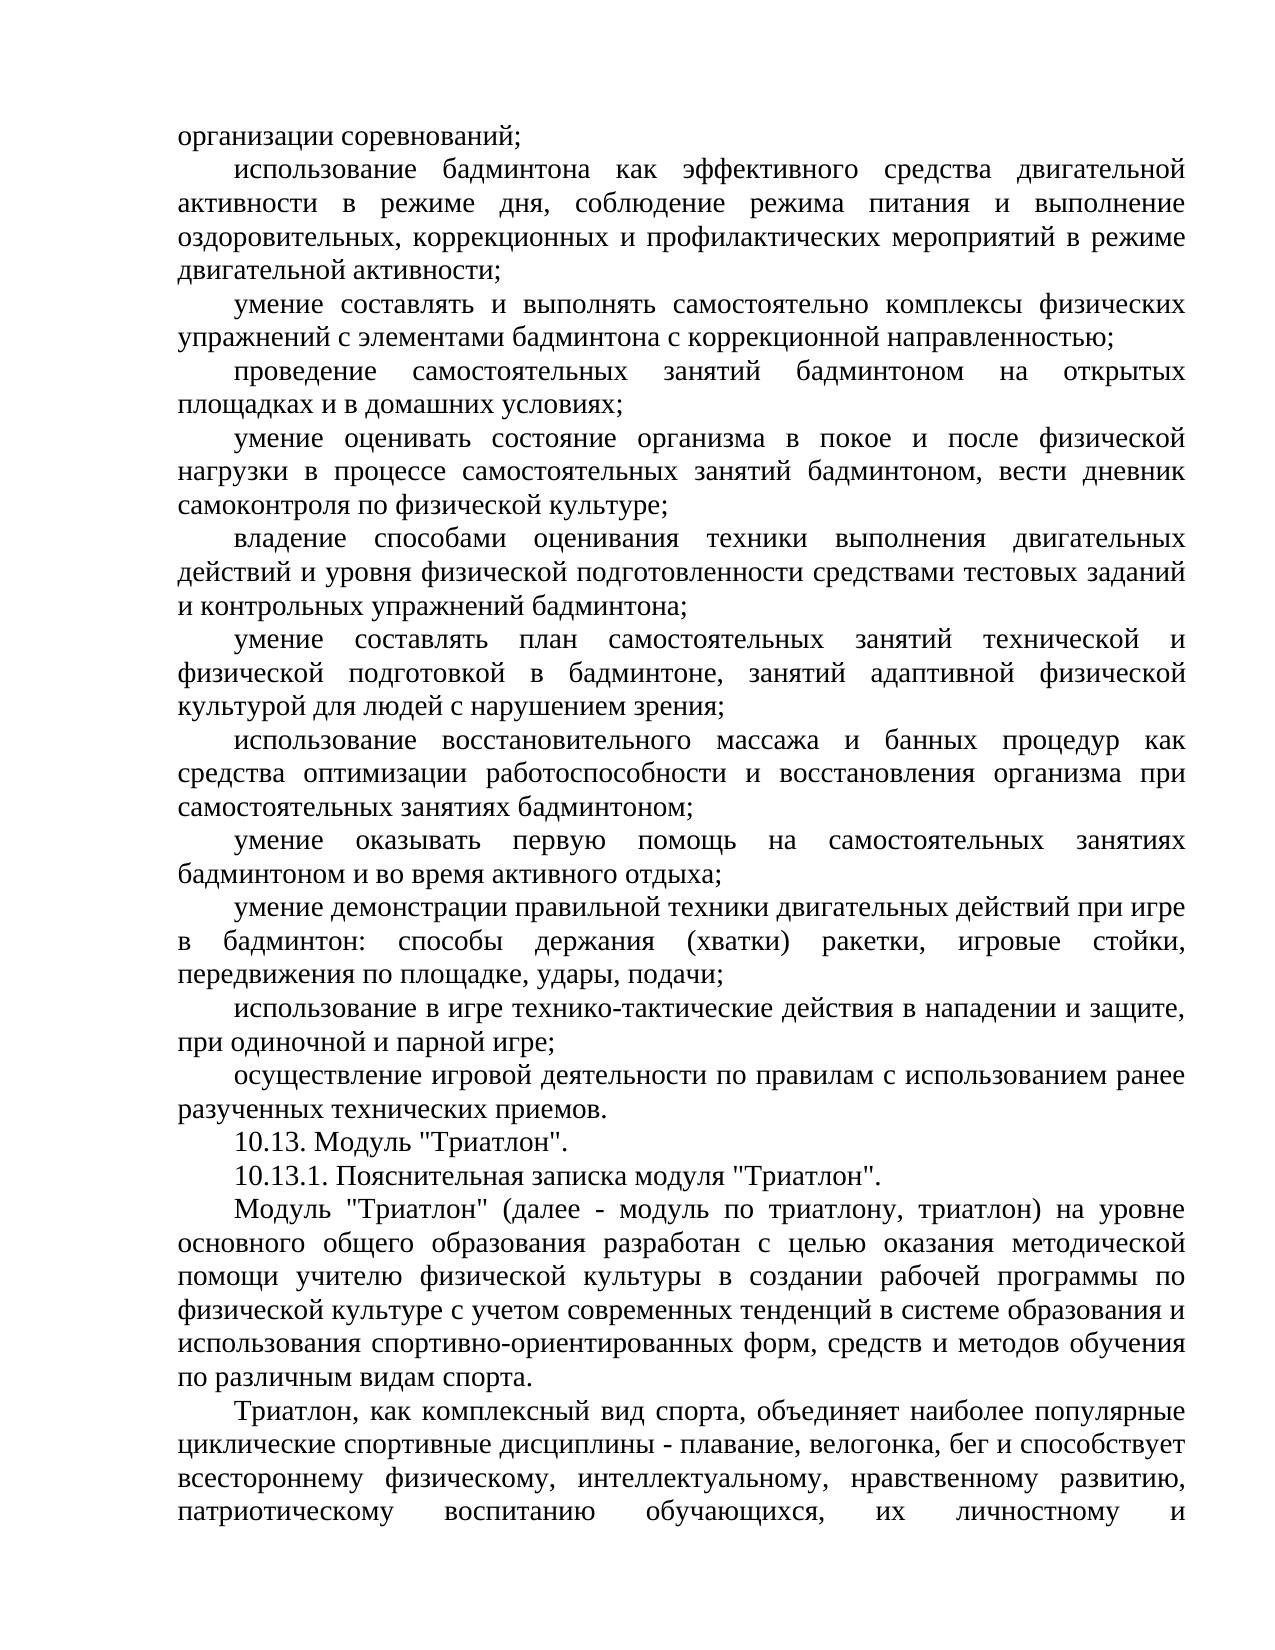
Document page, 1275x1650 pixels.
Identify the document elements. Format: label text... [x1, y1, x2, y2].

text 10.13.1. Пояснительная записка модуля "Триатлон". [177, 1158, 1186, 1191]
text умение демонстрации правильной техники двигательных действий при игре в бадминтон: способы держания (хватки) ракетки, игровые стойки, передвижения по площадке, удары, подачи; [177, 889, 1186, 990]
text умение оказывать первую помощь на самостоятельных занятиях бадминтоном и во время активного отдыха; [177, 822, 1186, 889]
text умение оценивать состояние организма в покое и после физической нагрузки в процессе самостоятельных занятий бадминтоном, вести дневник самоконтроля по физической культуре; [177, 420, 1186, 521]
text осуществление игровой деятельности по правилам с использованием ранее разученных технических приемов. [177, 1057, 1186, 1124]
text использование в игре технико-тактические действия в нападении и защите, при одиночной и парной игре; [177, 990, 1186, 1057]
text Модуль "Триатлон" (далее - модуль по триатлону, триатлон) на уровне основного общего образования разработан с целью оказания методической помощи учителю физической культуры в создании рабочей программы по физической культуре с учетом современных тенденций в системе образования и использования спортивно-ориентированных форм, средств и методов обучения по различным видам спорта. [177, 1191, 1186, 1393]
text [177, 118, 1186, 152]
text умение составлять и выполнять самостоятельно комплексы физических упражнений с элементами бадминтона с коррекционной направленностью; [177, 286, 1186, 353]
text использование восстановительного массажа и банных процедур как средства оптимизации работоспособности и восстановления организма при самостоятельных занятиях бадминтоном; [177, 722, 1186, 822]
text умение составлять план самостоятельных занятий технической и физической подготовкой в бадминтоне, занятий адаптивной физической культурой для людей с нарушением зрения; [177, 621, 1186, 722]
text 10.13. Модуль "Триатлон". [177, 1124, 1186, 1158]
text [177, 1393, 1186, 1527]
text владение способами оценивания техники выполнения двигательных действий и уровня физической подготовленности средствами тестовых заданий и контрольных упражнений бадминтона; [177, 521, 1186, 621]
text проведение самостоятельных занятий бадминтоном на открытых площадках и в домашних условиях; [177, 353, 1186, 420]
text использование бадминтона как эффективного средства двигательной активности в режиме дня, соблюдение режима питания и выполнение оздоровительных, коррекционных и профилактических мероприятий в режиме двигательной активности; [177, 152, 1186, 286]
